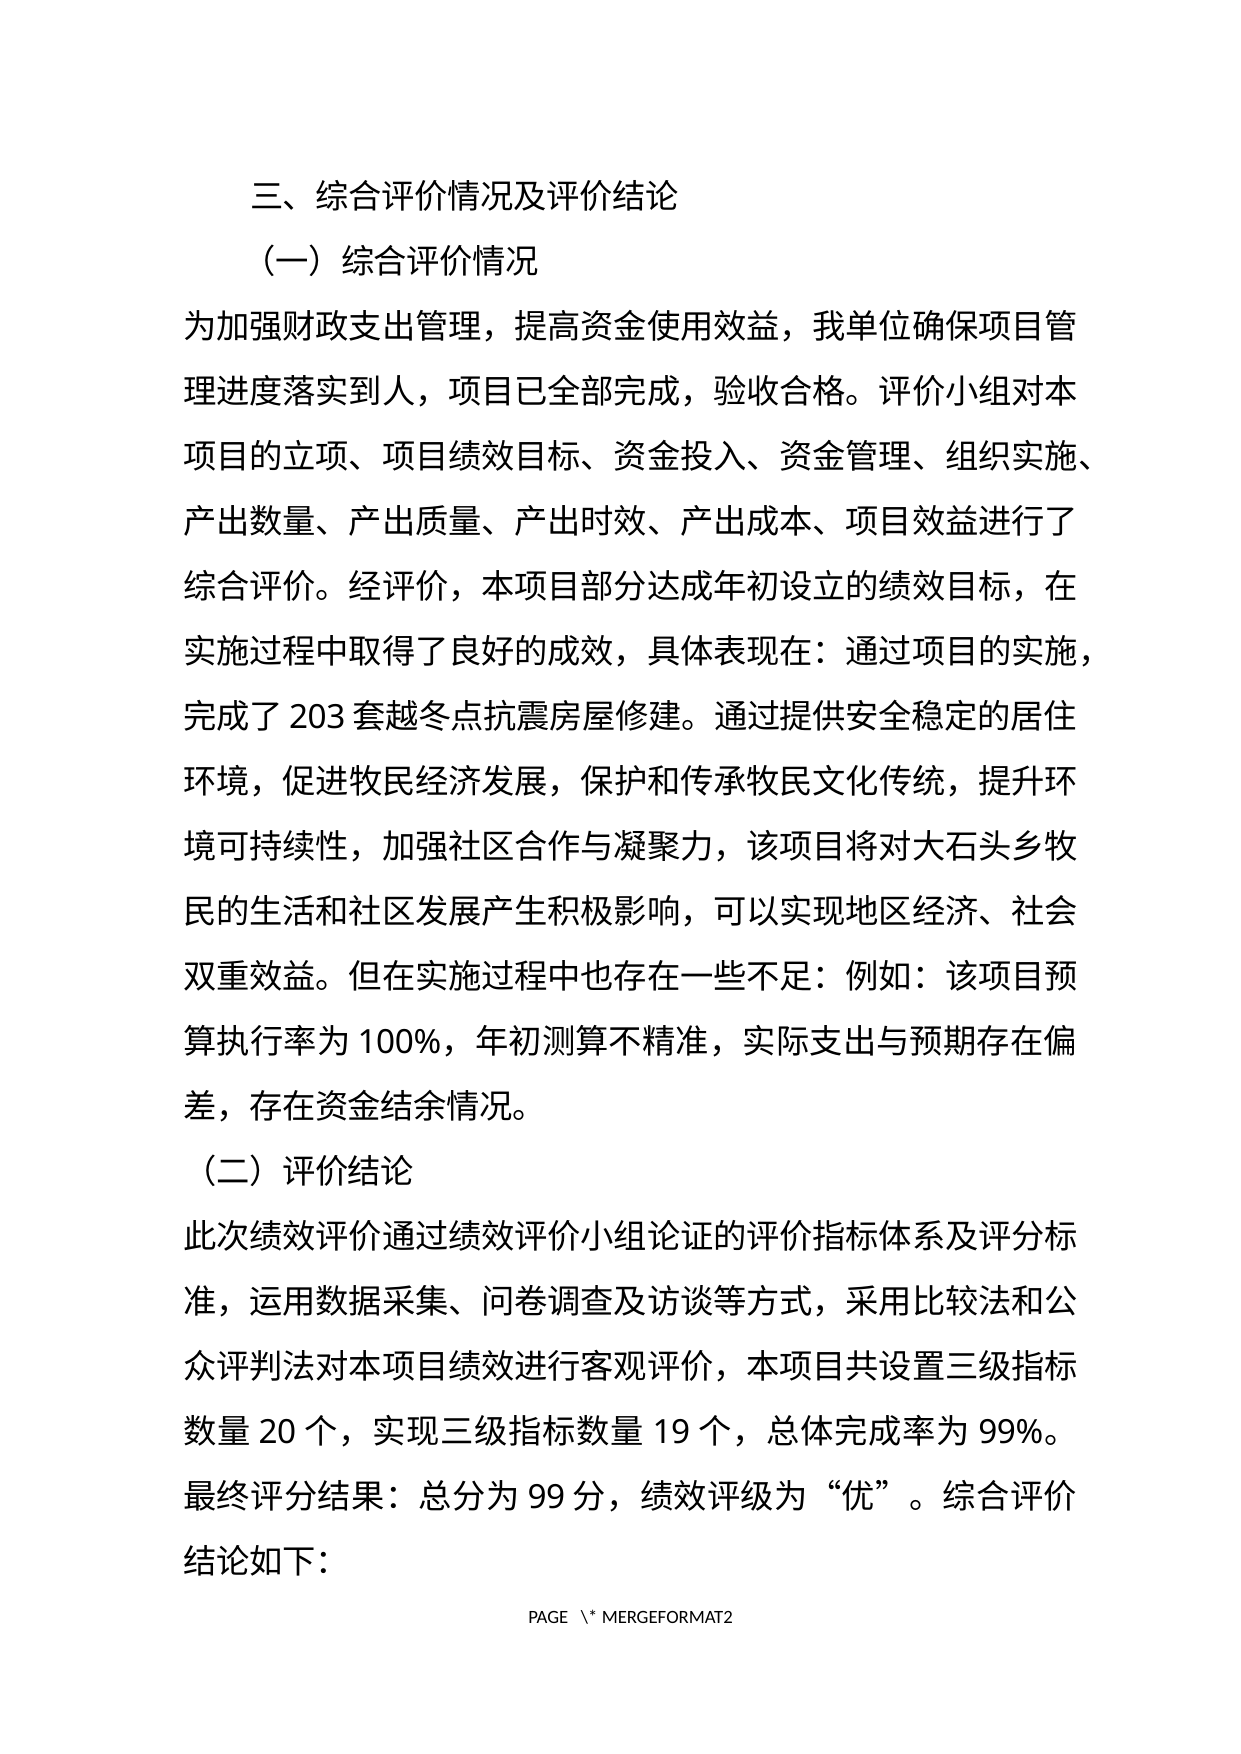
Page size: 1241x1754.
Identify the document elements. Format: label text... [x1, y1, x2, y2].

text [183, 227, 1078, 1592]
text 三、综合评价情况及评价结论 [183, 162, 1078, 227]
